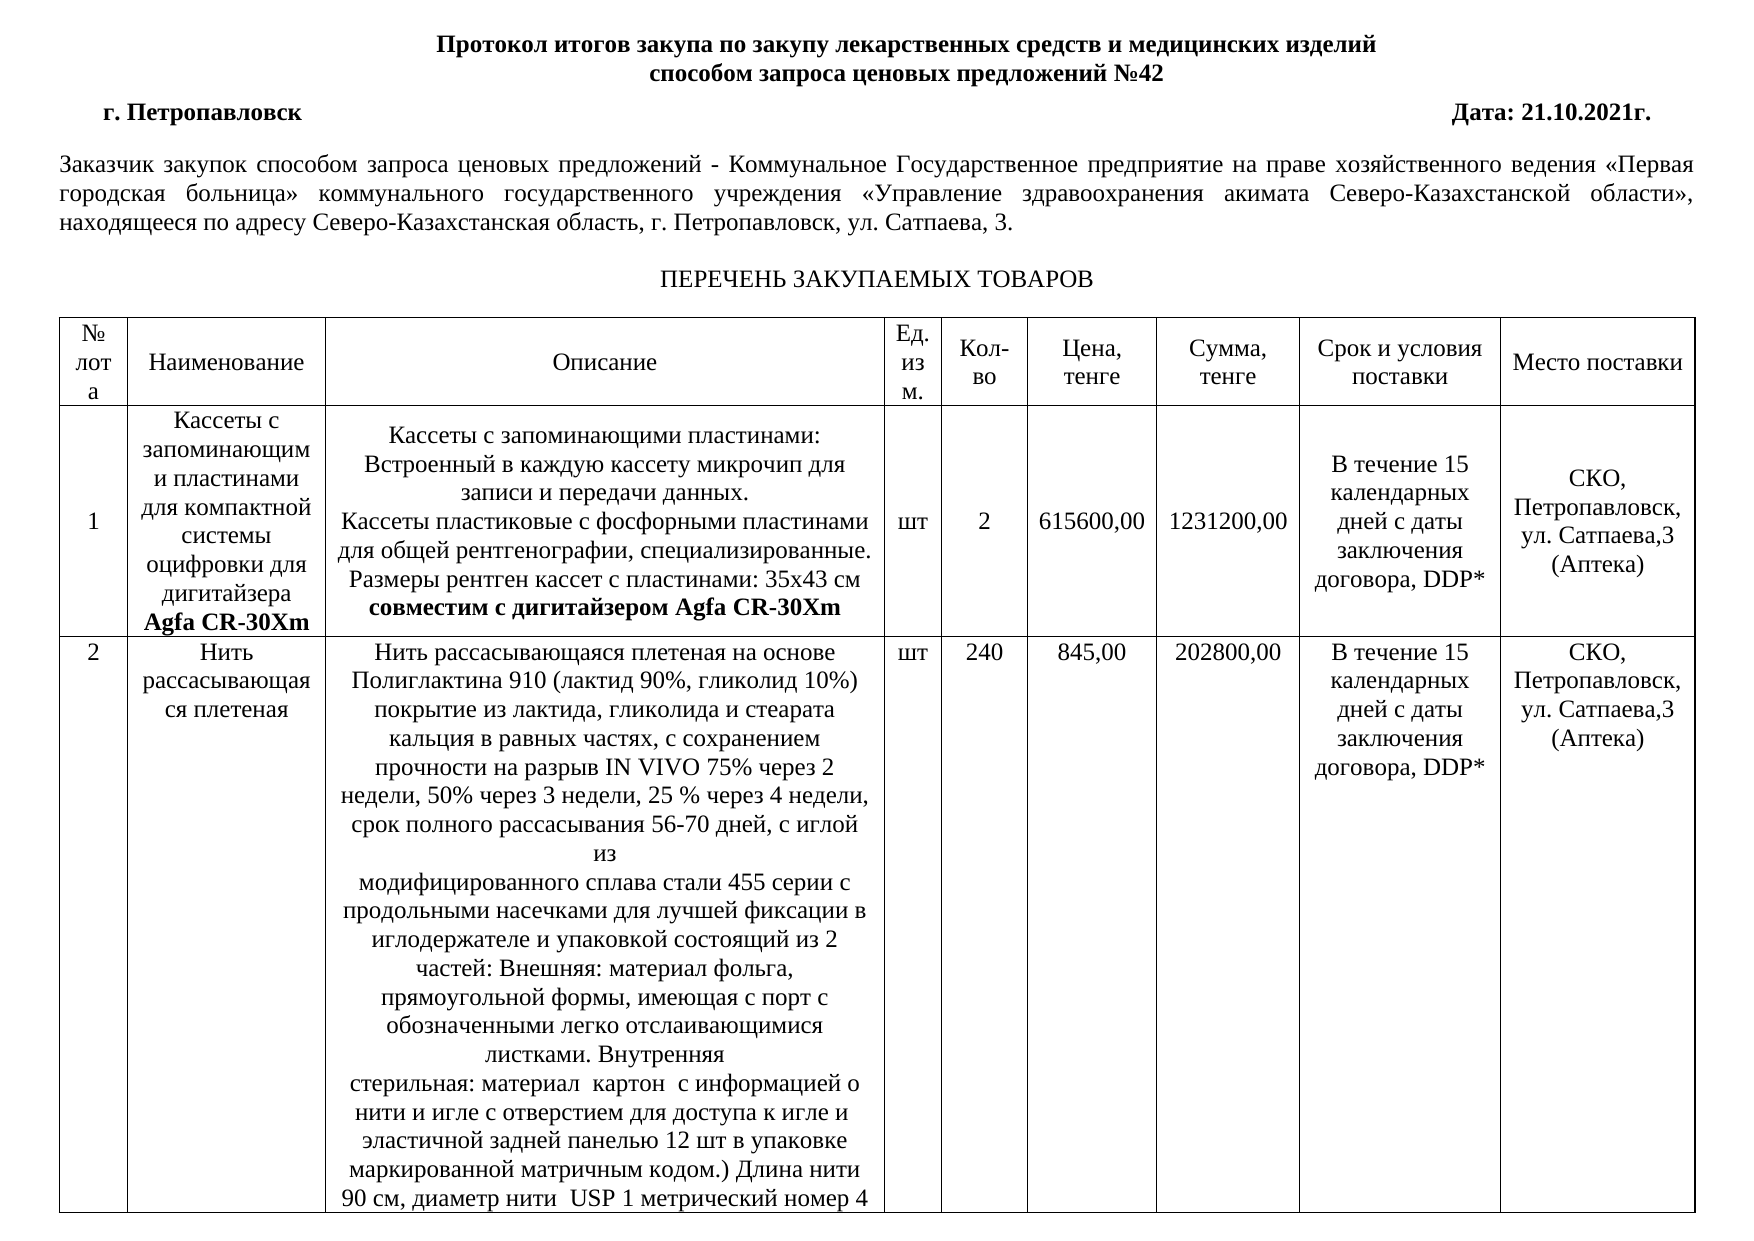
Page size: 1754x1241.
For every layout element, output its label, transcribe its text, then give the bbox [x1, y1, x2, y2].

table_header Наименование [128, 318, 325, 404]
table_cell В течение 15 календарных дней с даты заключения договора, DDP* [1300, 406, 1500, 636]
text Протокол итогов закупа по закупу лекарственных средств и медицинских изделий [59, 29, 1695, 58]
table_header Цена, тенге [1028, 318, 1156, 404]
text Заказчик закупок способом запроса ценовых предложений - Коммунальное Государственное предприятие на праве хозяйственного ведения «Первая городская больница» коммунального государственного учреждения «Управление здравоохранения акимата Северо-Казахстанской области», находящееся по адресу Северо-Казахстанская область, г. Петропавловск, ул. Сатпаева, 3. [59, 149, 1695, 236]
table_cell 202800,00 [1157, 637, 1299, 1212]
table_cell 1 [60, 406, 127, 636]
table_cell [1501, 637, 1694, 1212]
table_header Место поставки [1501, 318, 1694, 404]
table_cell Кассеты с запоминающими пластинами: Встроенный в каждую кассету микрочип для записи и передачи данных. Кассеты пластиковые с фосфорными пластинами для общей рентгенографии, специализированные. Размеры рентген кассет с пластинами: 35х43 см совместим с дигитайзером Agfa CR-30Xm [326, 406, 884, 636]
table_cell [1300, 637, 1500, 1212]
table_cell 845,00 [1028, 637, 1156, 1212]
table_cell 2 [942, 406, 1027, 636]
table_cell СКО, Петропавловск, ул. Сатпаева,3 (Аптека) [1501, 406, 1694, 636]
table_cell 615600,00 [1028, 406, 1156, 636]
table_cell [128, 637, 325, 1212]
table_header Описание [326, 318, 884, 404]
table_header Срок и условия поставки [1300, 318, 1500, 404]
table_cell шт [885, 406, 941, 636]
text способом запроса ценовых предложений №42 [59, 58, 1695, 87]
text г. Петропавловск Дата: 21.10.2021г. [59, 97, 1695, 125]
table_header № лота [60, 318, 127, 404]
table_header Ед. изм. [885, 318, 941, 404]
text ПЕРЕЧЕНЬ ЗАКУПАЕМЫХ ТОВАРОВ [59, 264, 1695, 293]
table_cell Кассеты с запоминающими пластинами для компактной системы оцифровки для дигитайзера Agfa CR-30Xm [128, 406, 325, 636]
table_cell 2 [60, 637, 127, 1212]
table_header Кол-во [942, 318, 1027, 404]
table_cell 1231200,00 [1157, 406, 1299, 636]
table_header Сумма, тенге [1157, 318, 1299, 404]
table_cell шт [885, 637, 941, 1212]
table_cell 240 [942, 637, 1027, 1212]
